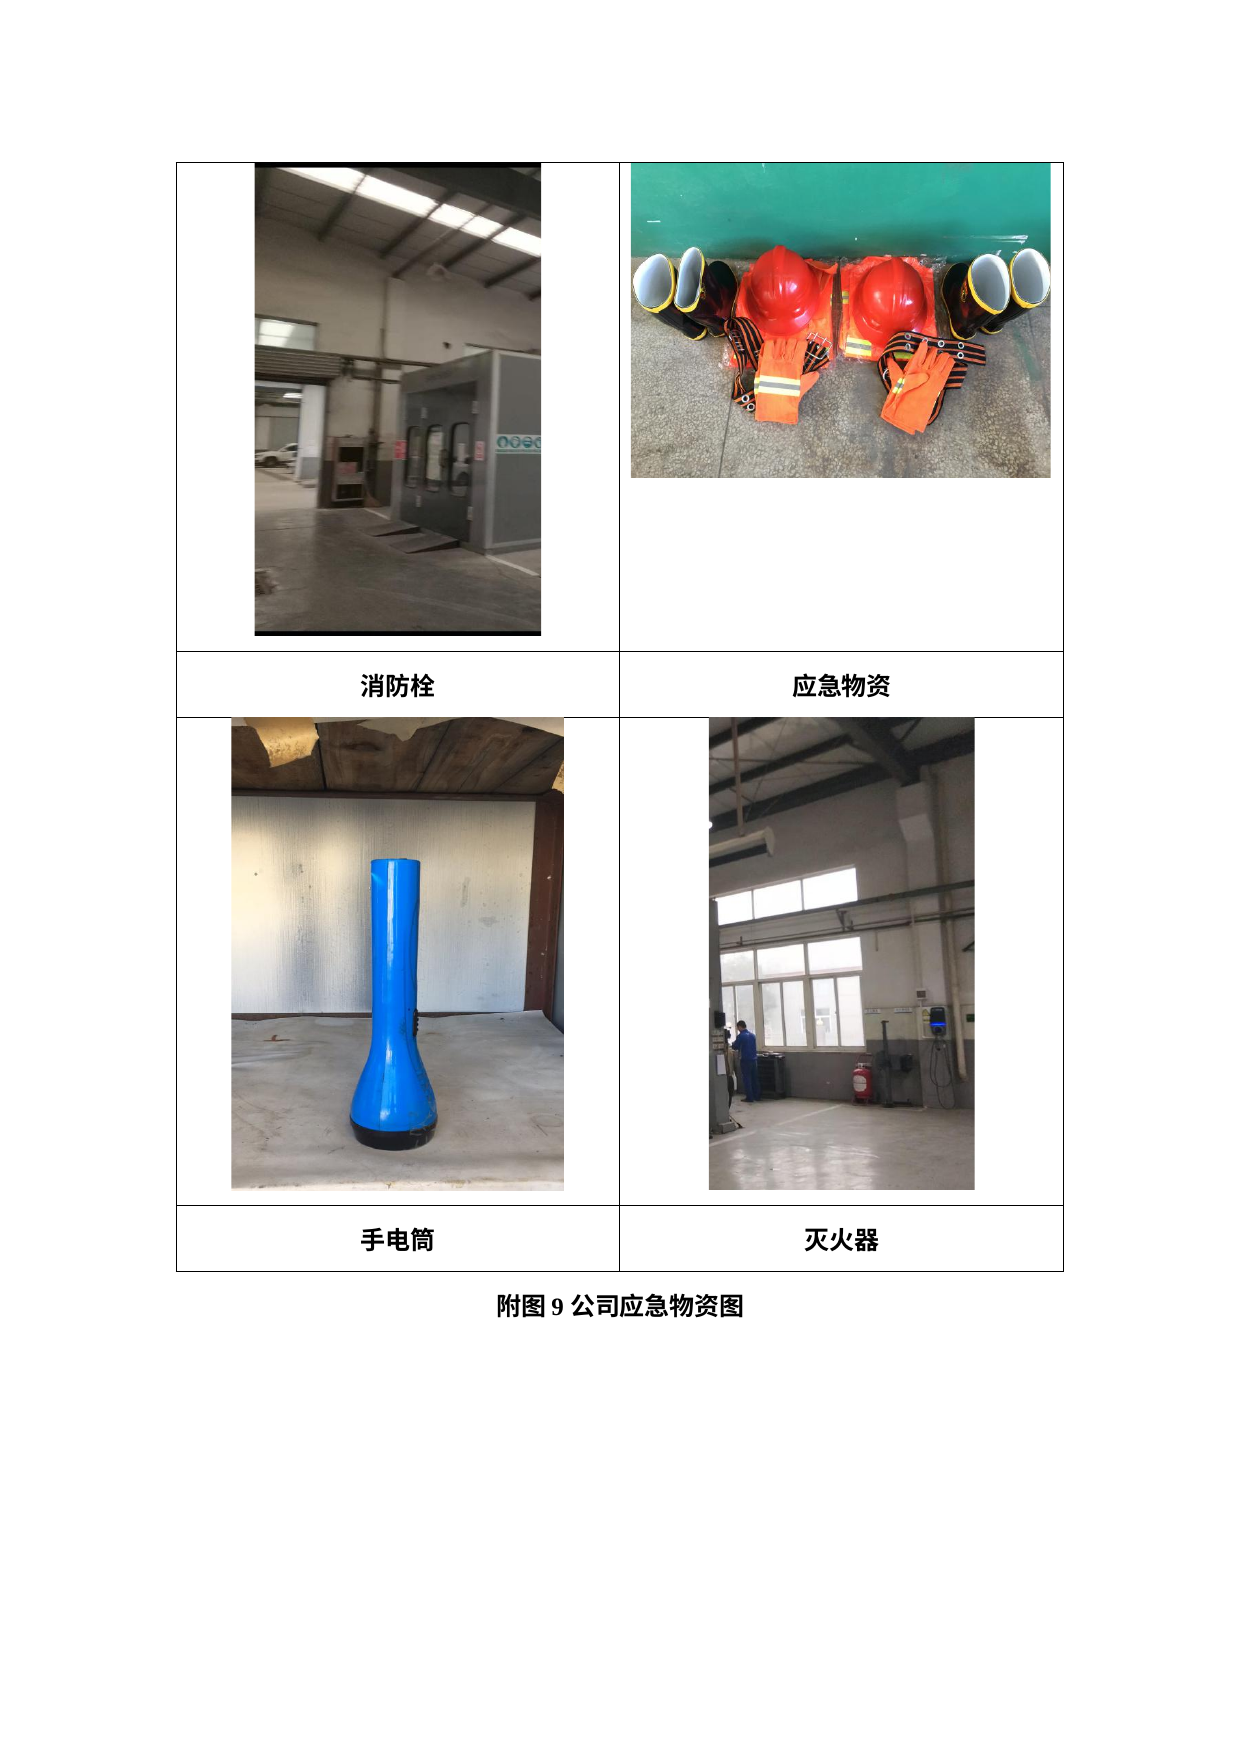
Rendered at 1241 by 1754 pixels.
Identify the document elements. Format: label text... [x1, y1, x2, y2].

table_cell 手电筒 [177, 1206, 619, 1271]
picture [630, 163, 1051, 478]
table_cell [620, 718, 1063, 1205]
picture [231, 717, 563, 1191]
table_cell 消防栓 [177, 652, 619, 717]
table_header [177, 163, 619, 651]
table_cell 灭火器 [620, 1206, 1063, 1271]
table_header [620, 163, 1063, 651]
text 附图9 公司应急物资图 [187, 1272, 1053, 1337]
picture [708, 717, 975, 1190]
table_cell 应急物资 [620, 652, 1063, 717]
table_cell [177, 718, 619, 1205]
picture [254, 163, 542, 636]
